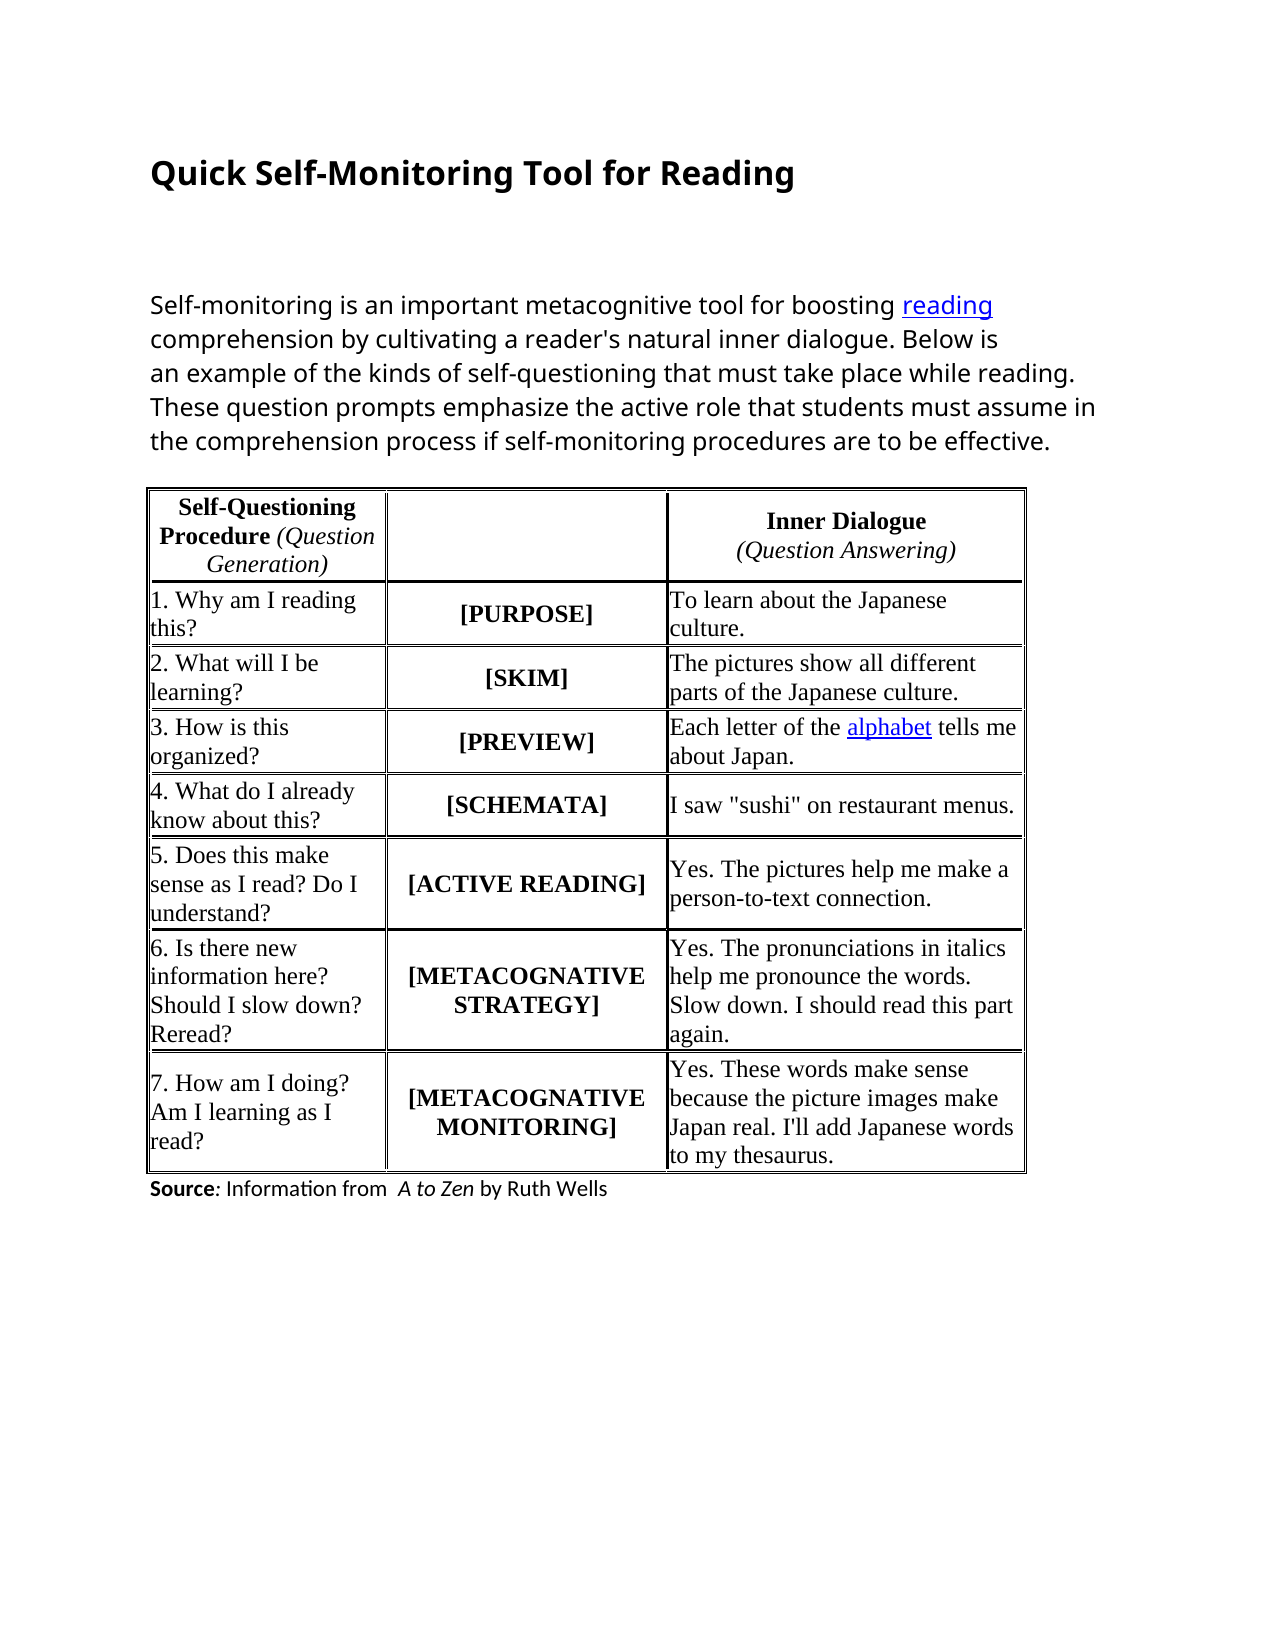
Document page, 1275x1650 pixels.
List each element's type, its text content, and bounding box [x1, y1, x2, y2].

table_cell [PURPOSE] [388, 583, 666, 644]
table_cell To learn about the Japanese culture. [669, 580, 1024, 644]
table_header Inner Dialogue (Question Answering) [667, 491, 1024, 580]
table_cell [SKIM] [388, 647, 666, 708]
table_cell Yes. These words make sense because the picture images make Japan real. I'll add Japanese words to my thesaurus. [667, 1049, 1024, 1171]
table_cell The pictures show all different parts of the Japanese culture. [667, 644, 1025, 708]
table_cell [METACOGNATIVE STRATEGY] [388, 931, 666, 1049]
table_cell [ACTIVE READING] [388, 839, 666, 928]
table_cell 7. How am I doing? Am I learning as I read? [150, 1049, 386, 1171]
table_cell 2. What will I be learning? [148, 644, 386, 708]
text Quick Self-Monitoring Tool for Reading [150, 150, 1125, 195]
table_cell [METACOGNATIVE MONITORING] [386, 1053, 667, 1171]
table_header Self-Questioning Procedure (Question Generation) [150, 491, 386, 580]
table_cell Each letter of the alphabet tells me about Japan. [667, 708, 1025, 771]
table_cell [SCHEMATA] [388, 775, 666, 835]
table_cell 3. How is this organized? [148, 708, 386, 771]
table_cell Yes. The pictures help me make a person-to-text connection. [669, 835, 1024, 928]
table_cell [PREVIEW] [388, 711, 666, 771]
table_cell 6. Is there new information here? Should I slow down? Reread? [148, 928, 385, 1049]
text Self-monitoring is an important metacognitive tool for boosting reading comprehension by cultivating a reader's natural inner dialogue. Below is an example of the kinds of self-questioning that must take place while reading. These question prompts emphasize the active role that students must assume in the comprehension process if self-monitoring procedures are to be effective. [150, 288, 1125, 458]
table_cell 1. Why am I reading this? [150, 580, 385, 644]
text Source: Information from A to Zen by Ruth Wells [150, 1174, 1125, 1202]
table_header [386, 489, 667, 580]
table_cell 5. Does this make sense as I read? Do I understand? [150, 835, 385, 928]
table_cell I saw "sushi" on restaurant menus. [669, 771, 1024, 835]
table_cell 4. What do I already know about this? [150, 771, 385, 835]
table_cell Yes. The pronunciations in italics help me pronounce the words. Slow down. I should read this part again. [669, 928, 1025, 1049]
